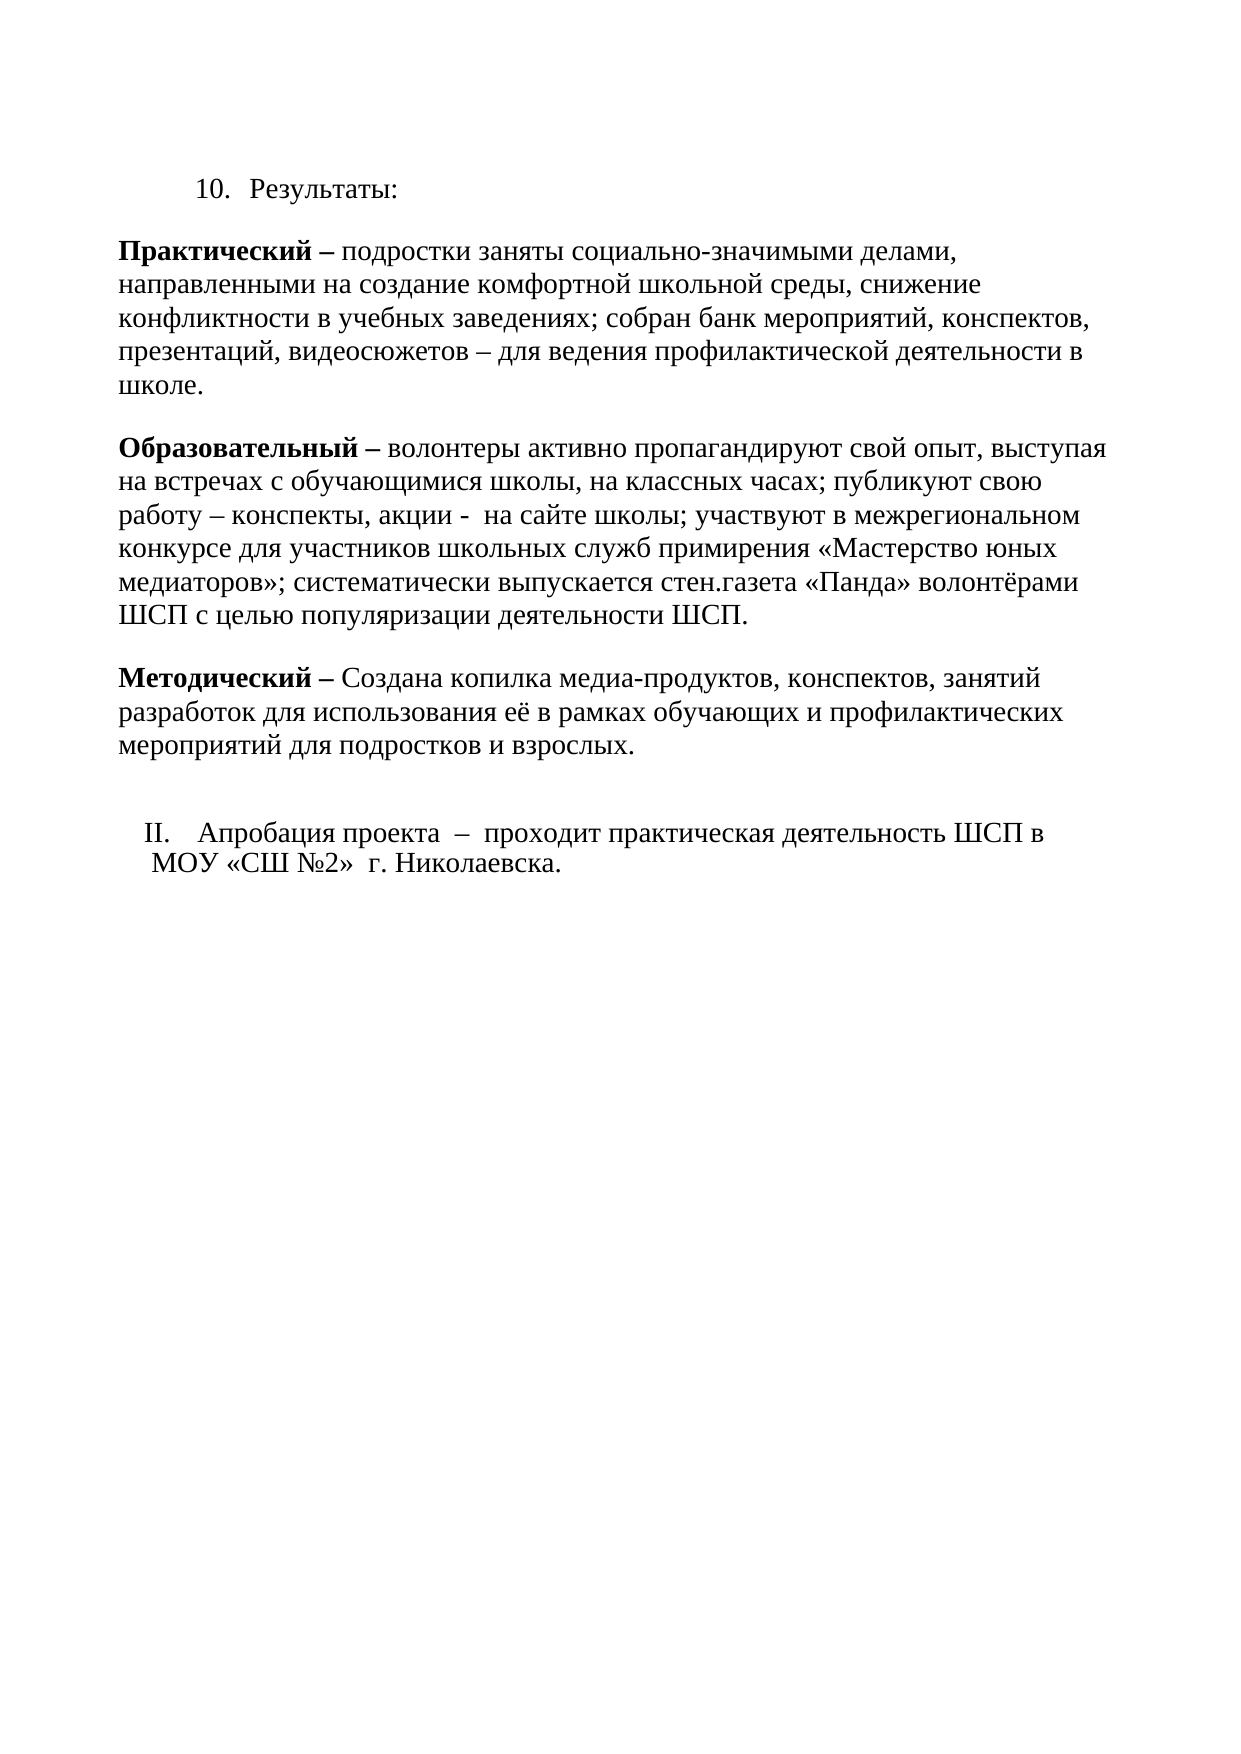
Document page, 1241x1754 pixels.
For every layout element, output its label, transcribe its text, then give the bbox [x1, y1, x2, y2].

text II. Апробация проекта – проходит практическая деятельность ШСП в [144, 819, 1122, 848]
text Методический – Создана копилка медиа-продуктов, конспектов, занятий разработок для использования её в рамках обучающих и профилактических мероприятий для подростков и взрослых. [118, 660, 1122, 761]
text 10. Результаты: [194, 175, 1122, 204]
text Практический – подростки заняты социально-значимыми делами, направленными на создание комфортной школьной среды, снижение конфликтности в учебных заведениях; собран банк мероприятий, конспектов, презентаций, видеосюжетов – для ведения профилактической деятельности в школе. [118, 233, 1122, 401]
text МОУ «СШ №2» г. Николаевска. [144, 849, 1122, 878]
text Образовательный – волонтеры активно пропагандируют свой опыт, выступая на встречах с обучающимися школы, на классных часах; публикуют свою работу – конспекты, акции - на сайте школы; участвуют в межрегиональном конкурсе для участников школьных служб примирения «Мастерство юных медиаторов»; систематически выпускается стен.газета «Панда» волонтёрами ШСП с целью популяризации деятельности ШСП. [118, 430, 1122, 631]
